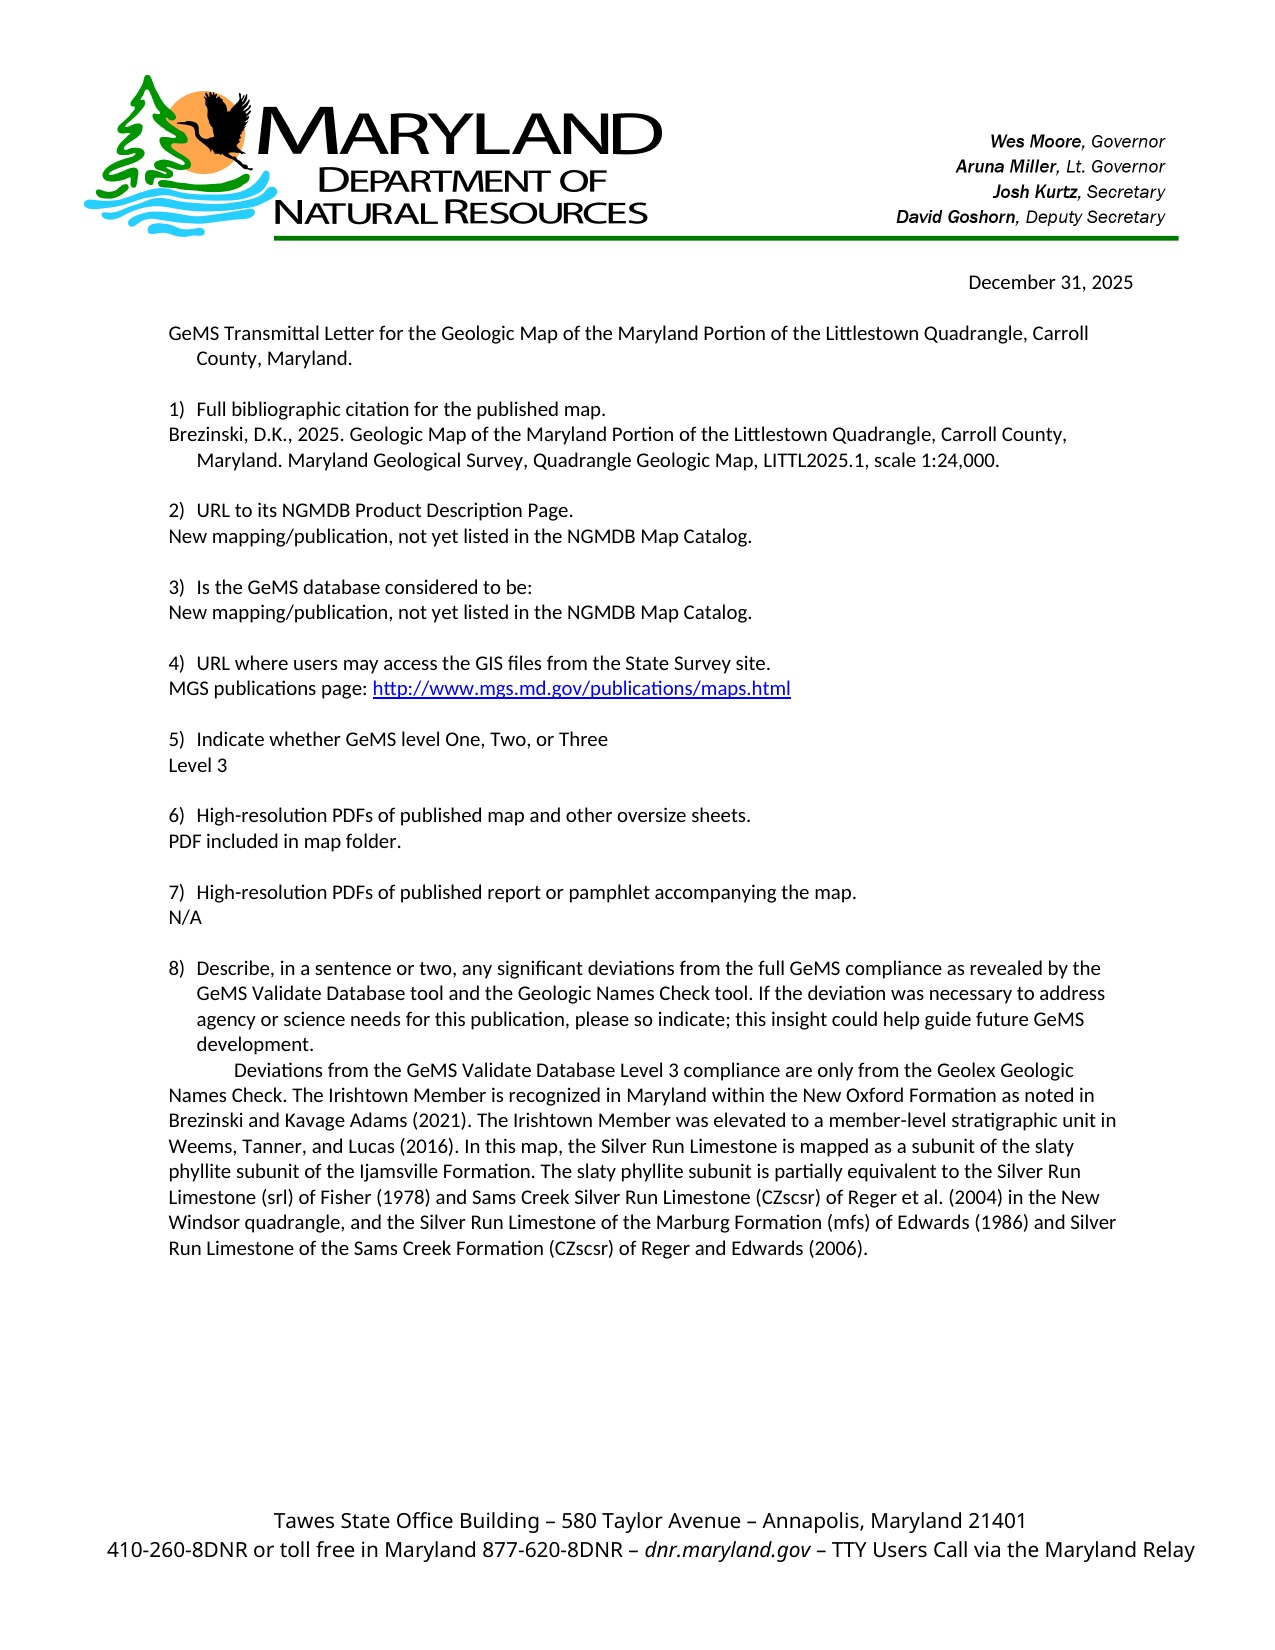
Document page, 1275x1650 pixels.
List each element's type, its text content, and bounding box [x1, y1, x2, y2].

text PDF included in map folder. [168, 828, 1134, 853]
list Is the GeMS database considered to be: [168, 574, 1134, 599]
list High-resolution PDFs of published map and other oversize sheets. [168, 803, 1134, 828]
list Indicate whether GeMS level One, Two, or Three [168, 726, 1134, 752]
list URL where users may access the GIS files from the State Survey site. [168, 650, 1134, 676]
picture [83, 75, 1179, 241]
list URL to its NGMDB Product Description Page. [168, 498, 1134, 523]
list Describe, in a sentence or two, any significant deviations from the full GeMS compliance as revealed by the GeMS Validate Database tool and the Geologic Names Check tool. If the deviation was necessary to address agency or science needs for this publication, please so indicate; this insight could help guide future GeMS development. [168, 955, 1134, 1057]
text N/A [168, 904, 1134, 930]
list Full bibliographic citation for the published map. [168, 396, 1134, 421]
text MGS publications page: http://www.mgs.md.gov/publications/maps.html [168, 676, 1134, 701]
text New mapping/publication, not yet listed in the NGMDB Map Catalog. [168, 599, 1134, 625]
text New mapping/publication, not yet listed in the NGMDB Map Catalog. [168, 523, 1134, 548]
text Level 3 [168, 752, 1134, 777]
list High-resolution PDFs of published report or pamphlet accompanying the map. [168, 879, 1134, 904]
text December 31, 2025 [168, 269, 1134, 294]
text Brezinski, D.K., 2025. Geologic Map of the Maryland Portion of the Littlestown Quadrangle, Carroll County, Maryland. Maryland Geological Survey, Quadrangle Geologic Map, LITTL2025.1, scale 1:24,000. [168, 421, 1134, 472]
text GeMS Transmittal Letter for the Geologic Map of the Maryland Portion of the Littlestown Quadrangle, Carroll County, Maryland. [168, 320, 1134, 371]
text Deviations from the GeMS Validate Database Level 3 compliance are only from the Geolex Geologic Names Check. The Irishtown Member is recognized in Maryland within the New Oxford Formation as noted in Brezinski and Kavage Adams (2021). The Irishtown Member was elevated to a member-level stratigraphic unit in Weems, Tanner, and Lucas (2016). In this map, the Silver Run Limestone is mapped as a subunit of the slaty phyllite subunit of the Ijamsville Formation. The slaty phyllite subunit is partially equivalent to the Silver Run Limestone (srl) of Fisher (1978) and Sams Creek Silver Run Limestone (CZscsr) of Reger et al. (2004) in the New Windsor quadrangle, and the Silver Run Limestone of the Marburg Formation (mfs) of Edwards (1986) and Silver Run Limestone of the Sams Creek Formation (CZscsr) of Reger and Edwards (2006). [168, 1057, 1134, 1260]
